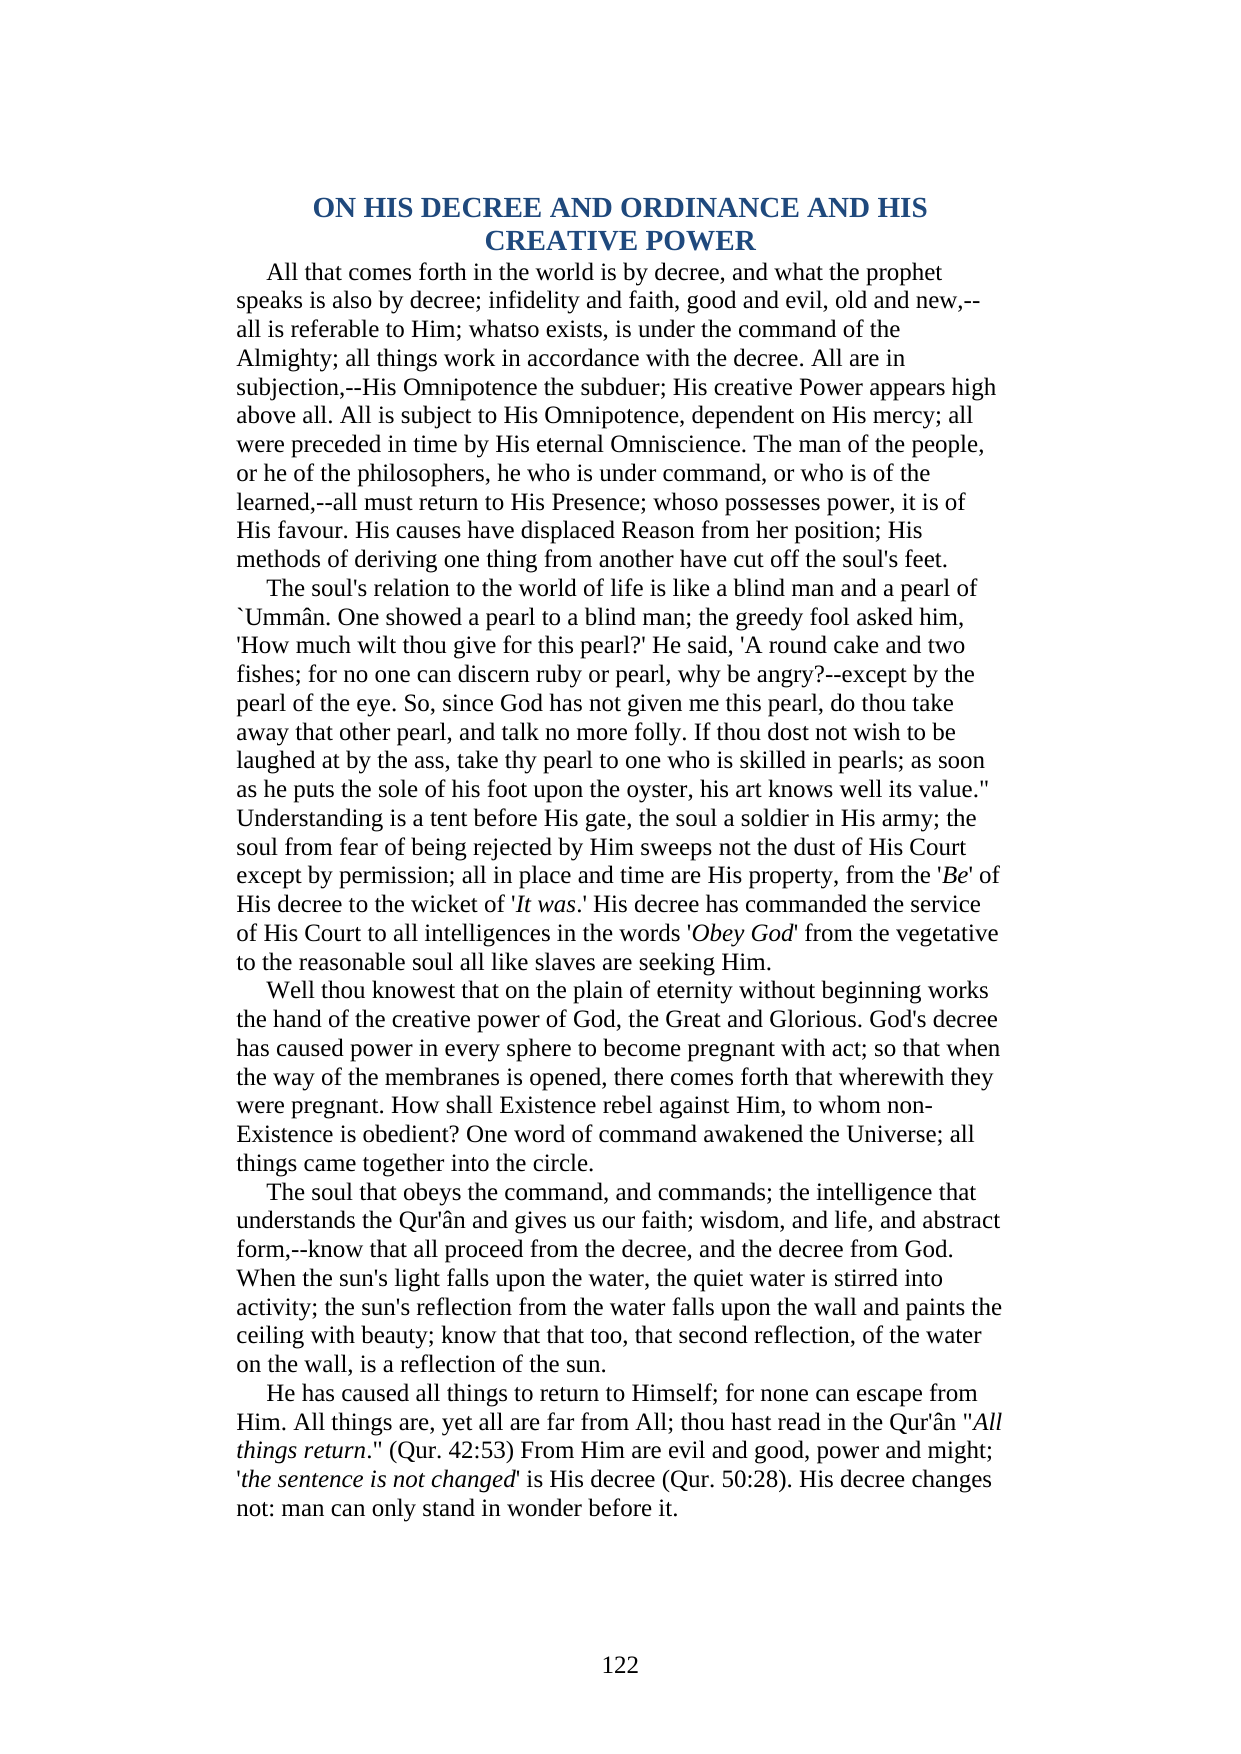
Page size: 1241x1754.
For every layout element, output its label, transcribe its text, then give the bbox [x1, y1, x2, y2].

text All that comes forth in the world is by decree, and what the prophet speaks is also by decree; infidelity and faith, good and evil, old and new,--all is referable to Him; whatso exists, is under the command of the Almighty; all things work in accordance with the decree. All are in subjection,--His Omnipotence the subduer; His creative Power appears high above all. All is subject to His Omnipotence, dependent on His mercy; all were preceded in time by His eternal Omniscience. The man of the people, or he of the philosophers, he who is under command, or who is of the learned,--all must return to His Presence; whoso possesses power, it is of His favour. His causes have displaced Reason from her position; His methods of deriving one thing from another have cut off the soul's feet. [236, 257, 1004, 573]
text He has caused all things to return to Himself; for none can escape from Him. All things are, yet all are far from All; thou hast read in the Qur'ân "All things return." (Qur. 42:53) From Him are evil and good, power and might; 'the sentence is not changed' is His decree (Qur. 50:28). His decree changes not: man can only stand in wonder before it. [236, 1378, 1004, 1522]
text Well thou knowest that on the plain of eternity without beginning works the hand of the creative power of God, the Great and Glorious. God's decree has caused power in every sphere to become pregnant with act; so that when the way of the membranes is opened, there comes forth that wherewith they were pregnant. How shall Existence rebel against Him, to whom non-Existence is obedient? One word of command awakened the Universe; all things came together into the circle. [236, 976, 1004, 1177]
text The soul that obeys the command, and commands; the intelligence that understands the Qur'ân and gives us our faith; wisdom, and life, and abstract form,--know that all proceed from the decree, and the decree from God. When the sun's light falls upon the water, the quiet water is stirred into activity; the sun's reflection from the water falls upon the wall and paints the ceiling with beauty; know that that too, that second reflection, of the water on the wall, is a reflection of the sun. [236, 1177, 1004, 1378]
text The soul's relation to the world of life is like a blind man and a pearl of `Ummân. One showed a pearl to a blind man; the greedy fool asked him, 'How much wilt thou give for this pearl?' He said, 'A round cake and two fishes; for no one can discern ruby or pearl, why be angry?--except by the pearl of the eye. So, since God has not given me this pearl, do thou take away that other pearl, and talk no more folly. If thou dost not wish to be laughed at by the ass, take thy pearl to one who is skilled in pearls; as soon as he puts the sole of his foot upon the oyster, his art knows well its value." Understanding is a tent before His gate, the soul a soldier in His army; the soul from fear of being rejected by Him sweeps not the dust of His Court except by permission; all in place and time are His property, from the 'Be' of His decree to the wicket of 'It was.' His decree has commanded the service of His Court to all intelligences in the words 'Obey God' from the vegetative to the reasonable soul all like slaves are seeking Him. [236, 573, 1004, 976]
subtitle ON HIS DECREE AND ORDINANCE AND HIS CREATIVE POWER [236, 190, 1004, 257]
